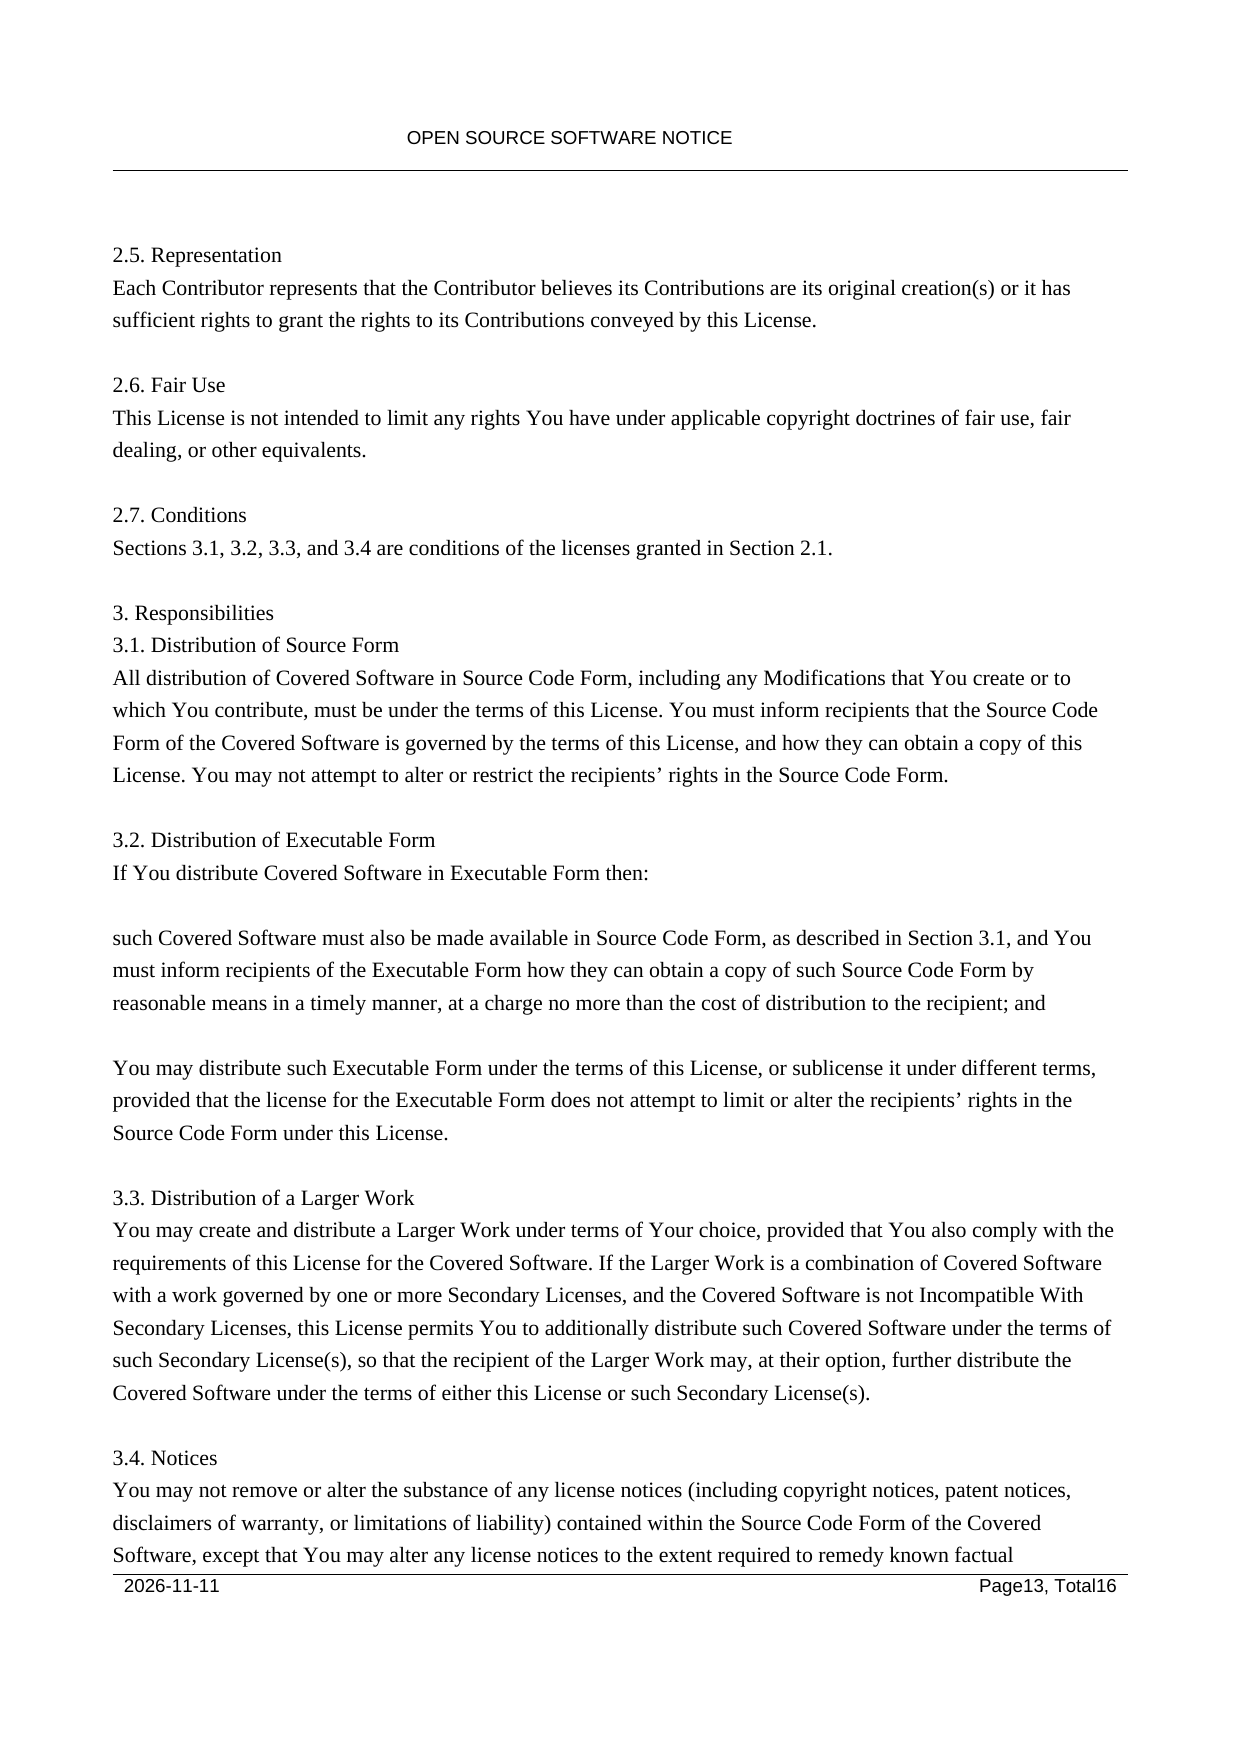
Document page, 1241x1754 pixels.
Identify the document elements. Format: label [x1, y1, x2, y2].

text [112, 206, 1128, 1571]
